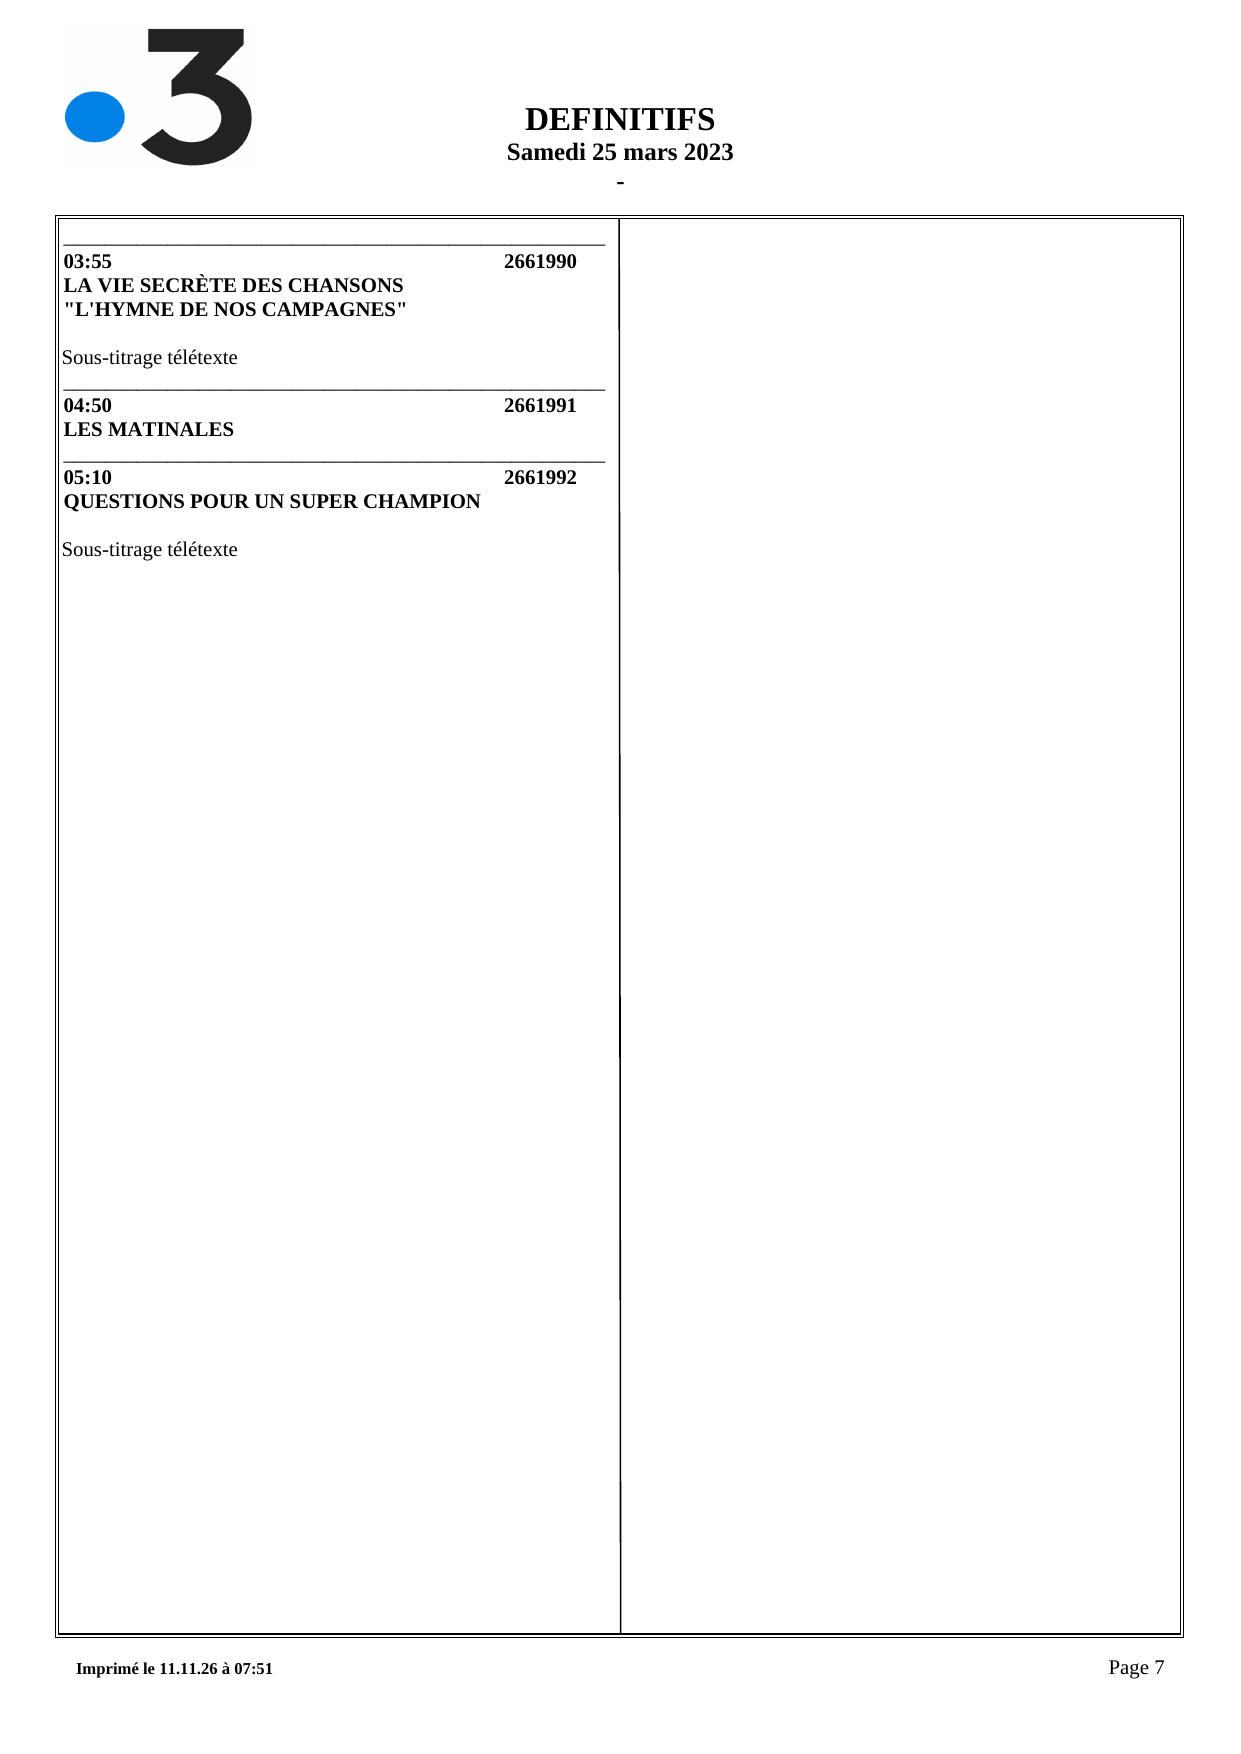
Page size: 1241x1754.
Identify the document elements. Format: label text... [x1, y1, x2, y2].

picture [61, 25, 254, 168]
text ____________________________________________________ [63, 441, 620, 465]
text LES MATINALES [63, 417, 620, 441]
text ____________________________________________________ [63, 224, 620, 248]
text Sous-titrage télétexte [61, 537, 620, 561]
text ____________________________________________________ [63, 369, 620, 393]
text 04:50 2661991 [63, 393, 620, 417]
text 05:10 2661992 [63, 465, 620, 489]
text LA VIE SECRÈTE DES CHANSONS [63, 273, 620, 297]
text QUESTIONS POUR UN SUPER CHAMPION [63, 489, 620, 513]
text "L'HYMNE DE NOS CAMPAGNES" [63, 297, 620, 321]
text Sous-titrage télétexte [61, 345, 620, 369]
text 03:55 2661990 [63, 248, 620, 273]
